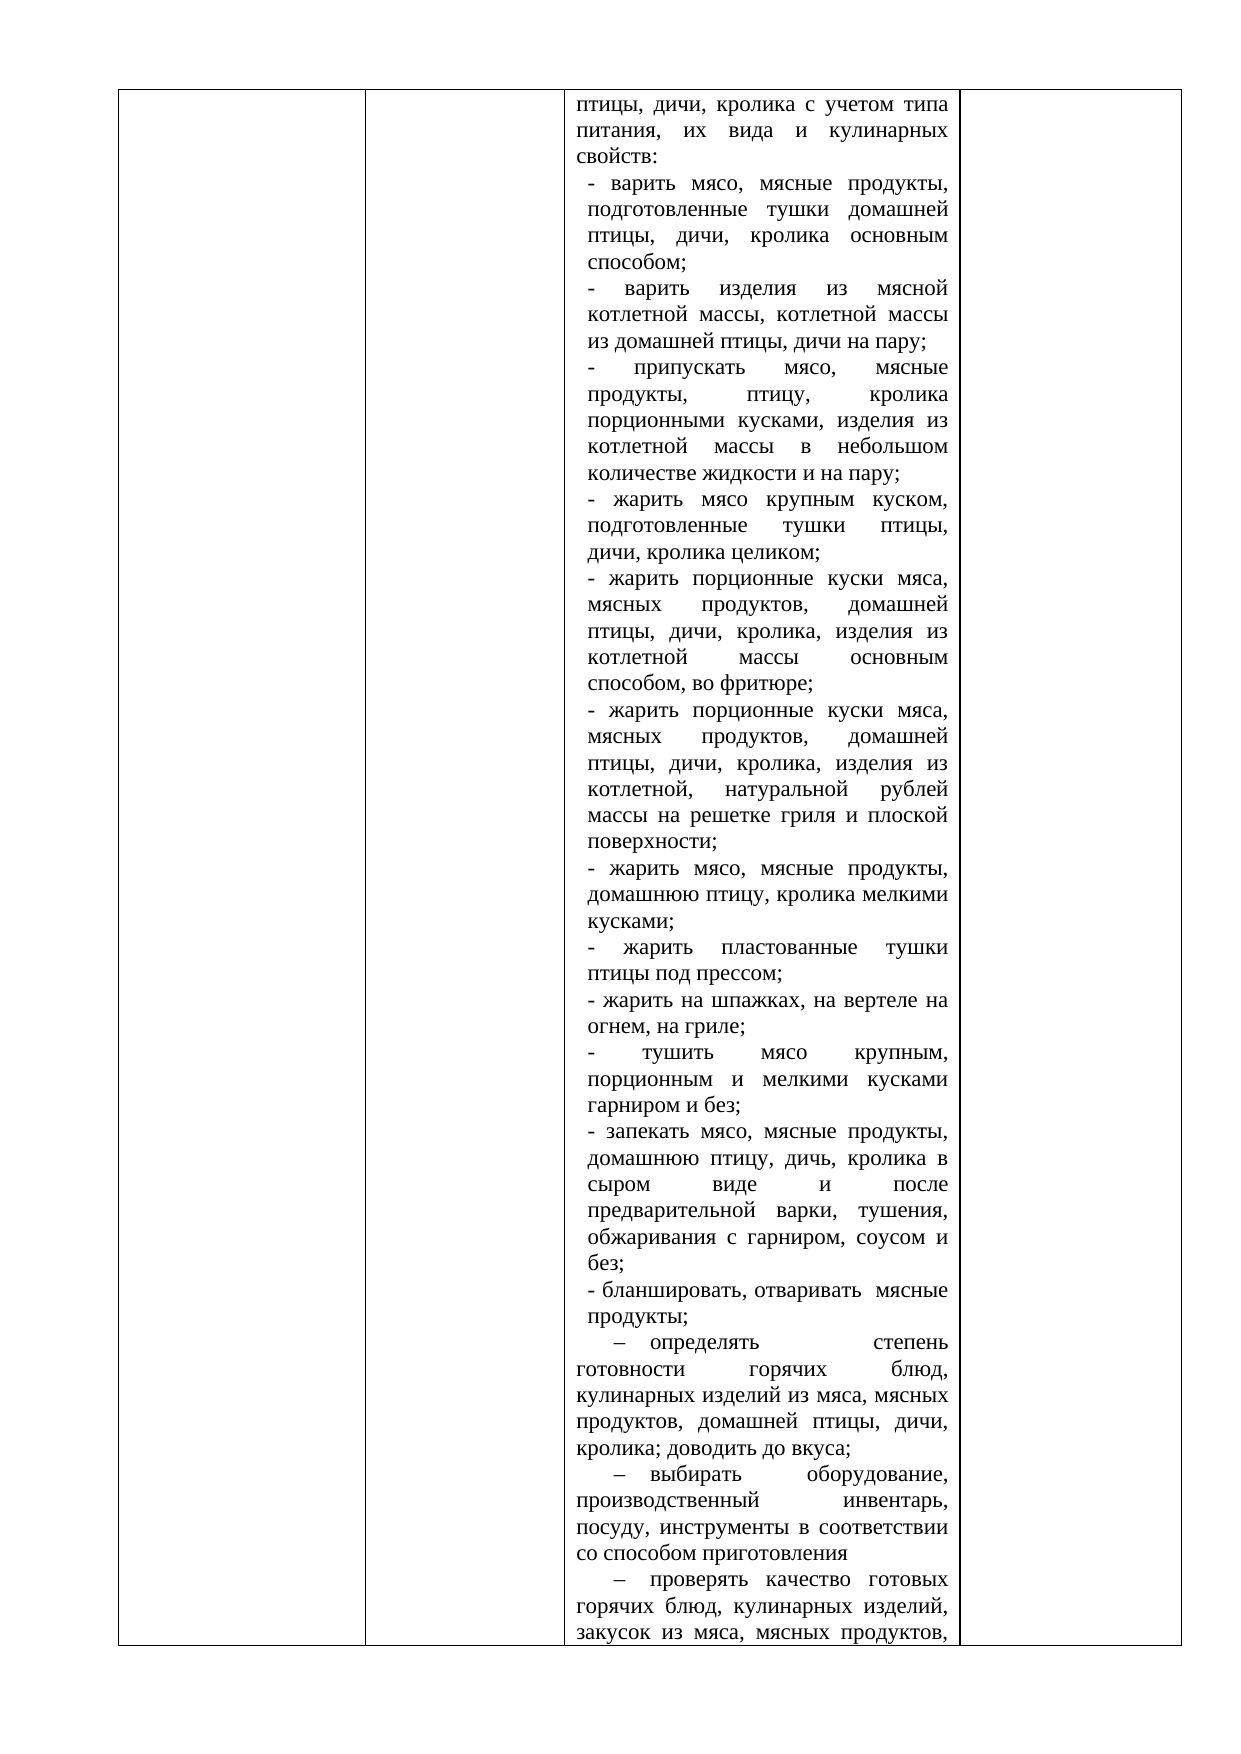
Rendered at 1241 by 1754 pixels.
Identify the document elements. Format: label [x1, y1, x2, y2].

table_cell [565, 90, 959, 1644]
table_cell [366, 90, 564, 1644]
table_cell [961, 90, 1181, 1644]
table_cell [119, 90, 365, 1644]
